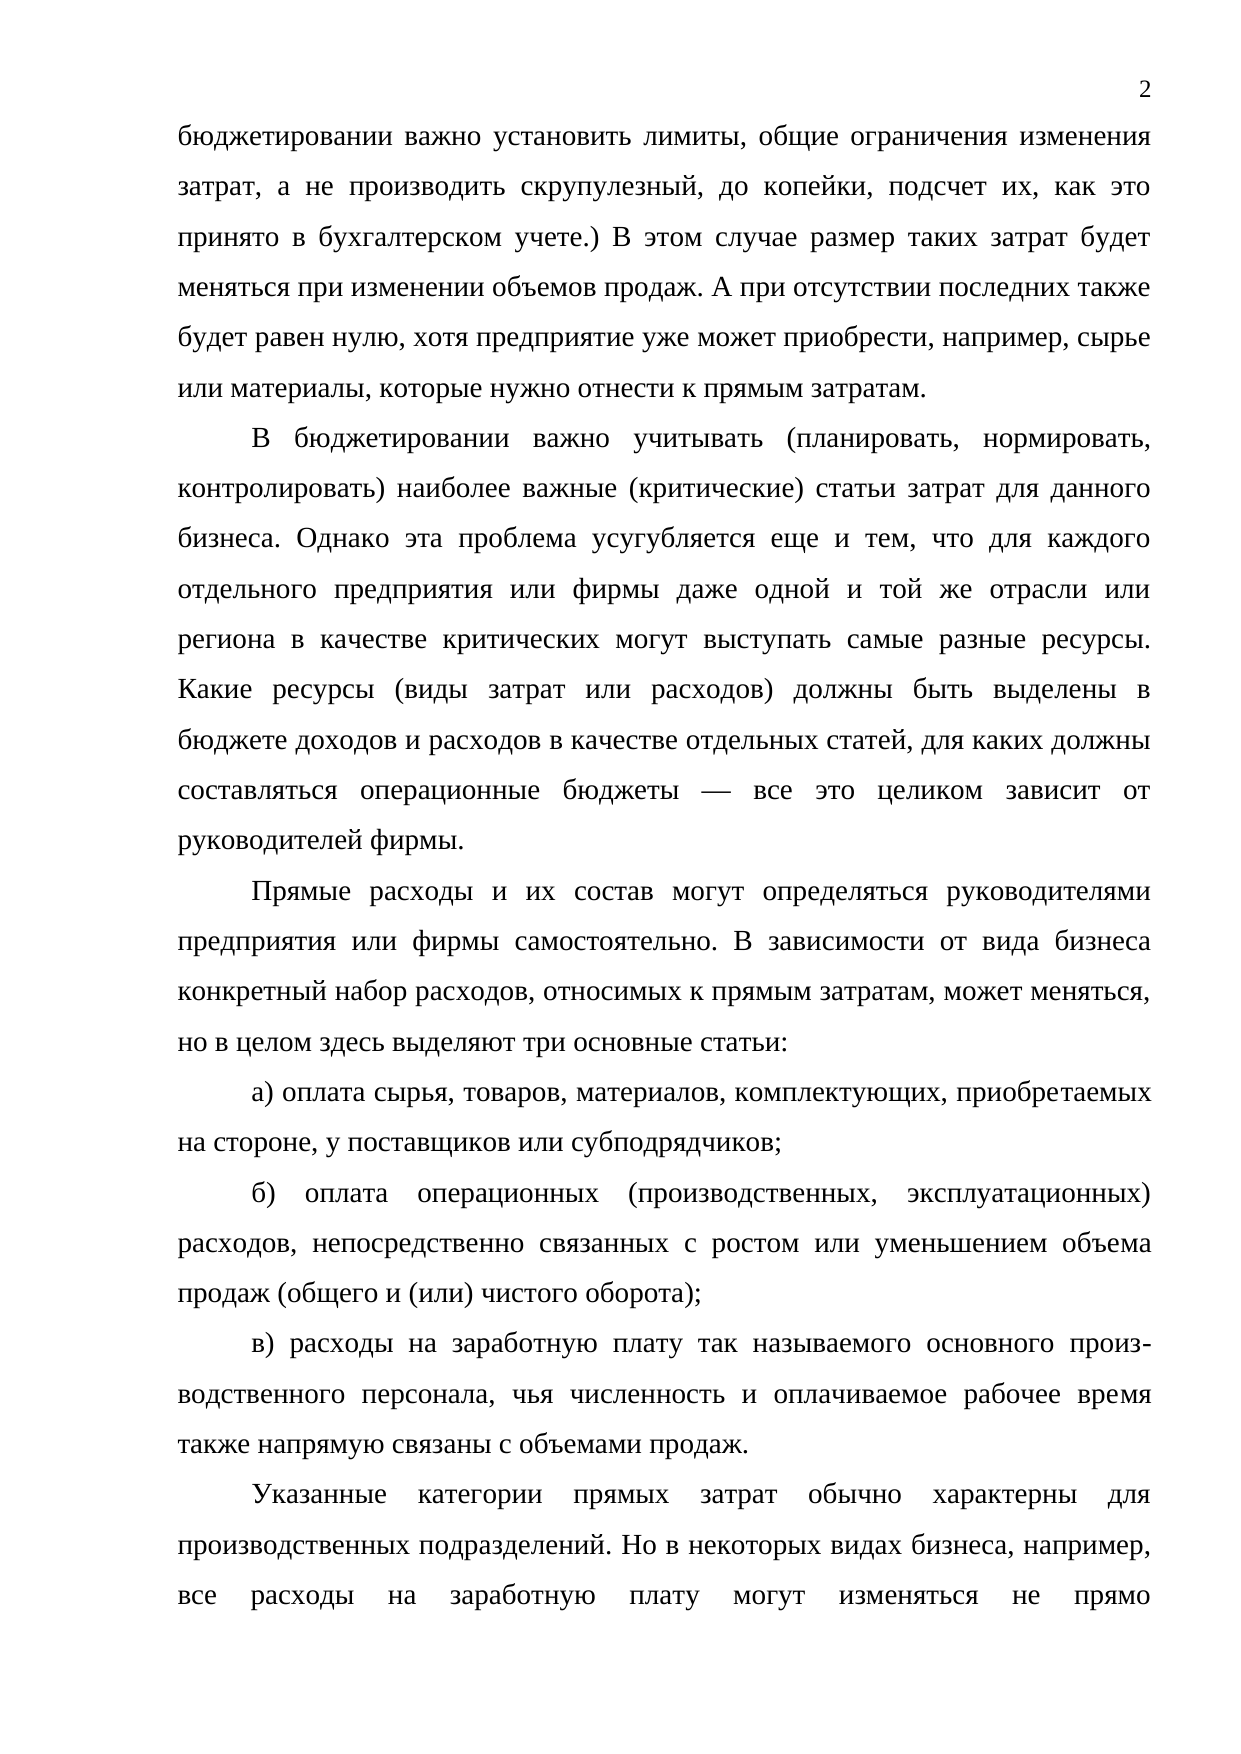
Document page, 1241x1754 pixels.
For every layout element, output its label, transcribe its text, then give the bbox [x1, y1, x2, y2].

text б) оплата операционных (производственных, эксплуатационных) расходов, непосредственно связанных с ростом или уменьшением объема продаж (общего и (или) чистого оборота); [177, 1175, 1152, 1309]
text в) расходы на заработную плату так называемого основного производственного персонала, чья численность и оплачиваемое рабочее время также напрямую связаны с объемами продаж. [177, 1326, 1152, 1460]
text а) оплата сырья, товаров, материалов, комплектующих, приобретаемых на стороне, у поставщиков или субподрядчиков; [177, 1074, 1152, 1158]
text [177, 118, 1152, 403]
text В бюджетировании важно учитывать (планировать, нормировать, контролировать) наиболее важные (критические) статьи затрат для данного бизнеса. Однако эта проблема усугубляется еще и тем, что для каждого отдельного предприятия или фирмы даже одной и той же отрасли или региона в качестве критических могут выступать самые разные ресурсы. Какие ресурсы (виды затрат или расходов) должны быть выделены в бюджете доходов и расходов в качестве отдельных статей, для каких должны составляться операционные бюджеты — все это целиком зависит от руководителей фирмы. [177, 420, 1152, 856]
text Прямые расходы и их состав могут определяться руководителями предприятия или фирмы самостоятельно. В зависимости от вида бизнеса конкретный набор расходов, относимых к прямым затратам, может меняться, но в целом здесь выделяют три основные статьи: [177, 873, 1152, 1057]
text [177, 1477, 1152, 1611]
